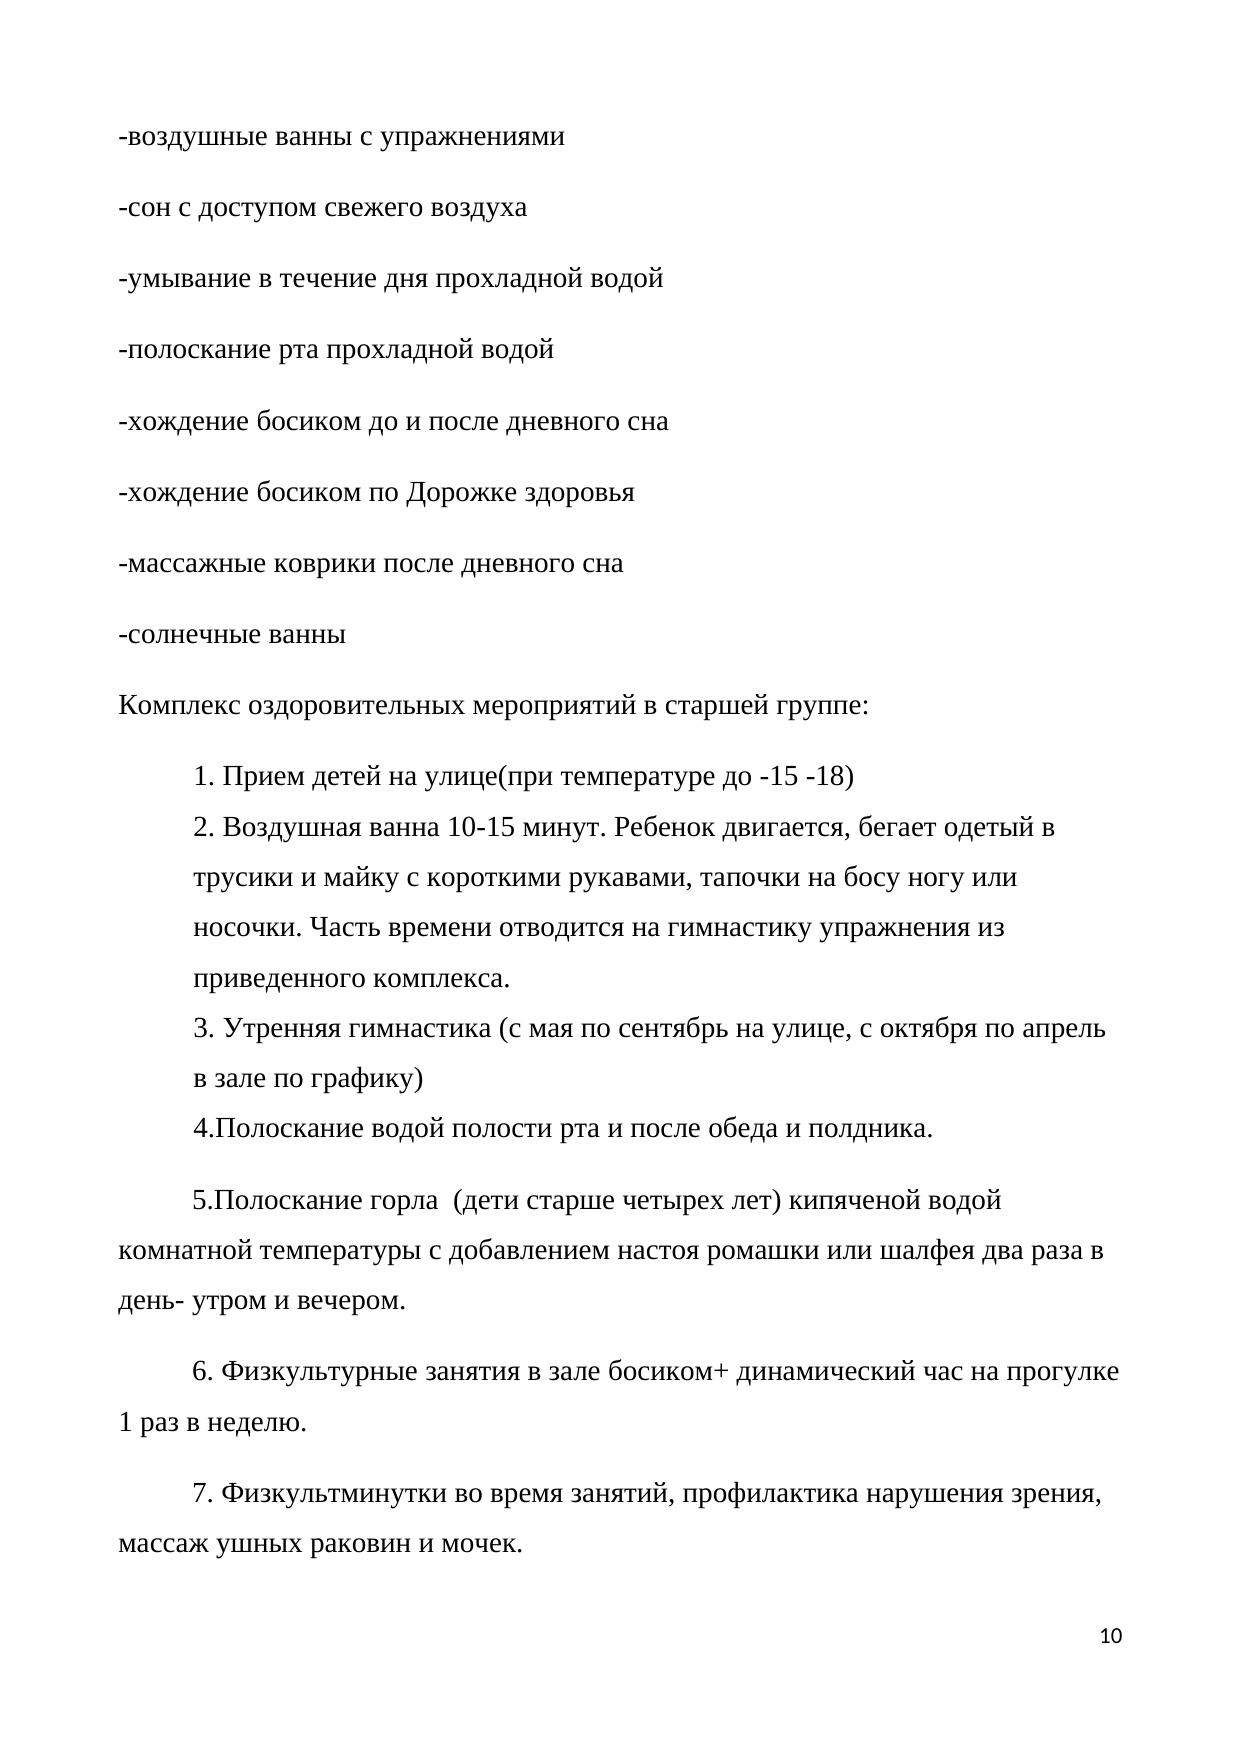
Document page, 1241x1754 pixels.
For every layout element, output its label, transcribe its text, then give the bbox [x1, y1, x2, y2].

text -умывание в течение дня прохладной водой [118, 260, 1122, 294]
text -хождение босиком до и после дневного сна [118, 403, 1122, 436]
text -солнечные ванны [118, 616, 1122, 650]
text -воздушные ванны с упражнениями [118, 118, 1122, 152]
list 2. Воздушная ванна 10-15 минут. Ребенок двигается, бегает одетый в трусики и майку с короткими рукавами, тапочки на босу ногу или носочки. Часть времени отводится на гимнастику упражнения из приведенного комплекса. 3. Утренняя гимнастика (с мая по сентябрь на улице, с октября по апрель в зале по графику) [193, 809, 1122, 1094]
text 5.Полоскание горла (дети старше четырех лет) кипяченой водой комнатной температуры с добавлением настоя ромашки или шалфея два раза в день- утром и вечером. [118, 1182, 1122, 1316]
text -полоскание рта прохладной водой [118, 332, 1122, 365]
text 6. Физкультурные занятия в зале босиком+ динамический час на прогулке 1 раз в неделю. [118, 1353, 1122, 1437]
text Комплекс оздоровительных мероприятий в старшей группе: [118, 687, 1122, 721]
text -массажные коврики после дневного сна [118, 545, 1122, 578]
list 1. Прием детей на улице(при температуре до -15 -18) [193, 758, 1122, 792]
text 7. Физкультминутки во время занятий, профилактика нарушения зрения, массаж ушных раковин и мочек. [118, 1475, 1122, 1559]
text -сон с доступом свежего воздуха [118, 189, 1122, 223]
text -хождение босиком по Дорожке здоровья [118, 474, 1122, 507]
list 4.Полоскание водой полости рта и после обеда и полдника. [193, 1111, 1122, 1144]
